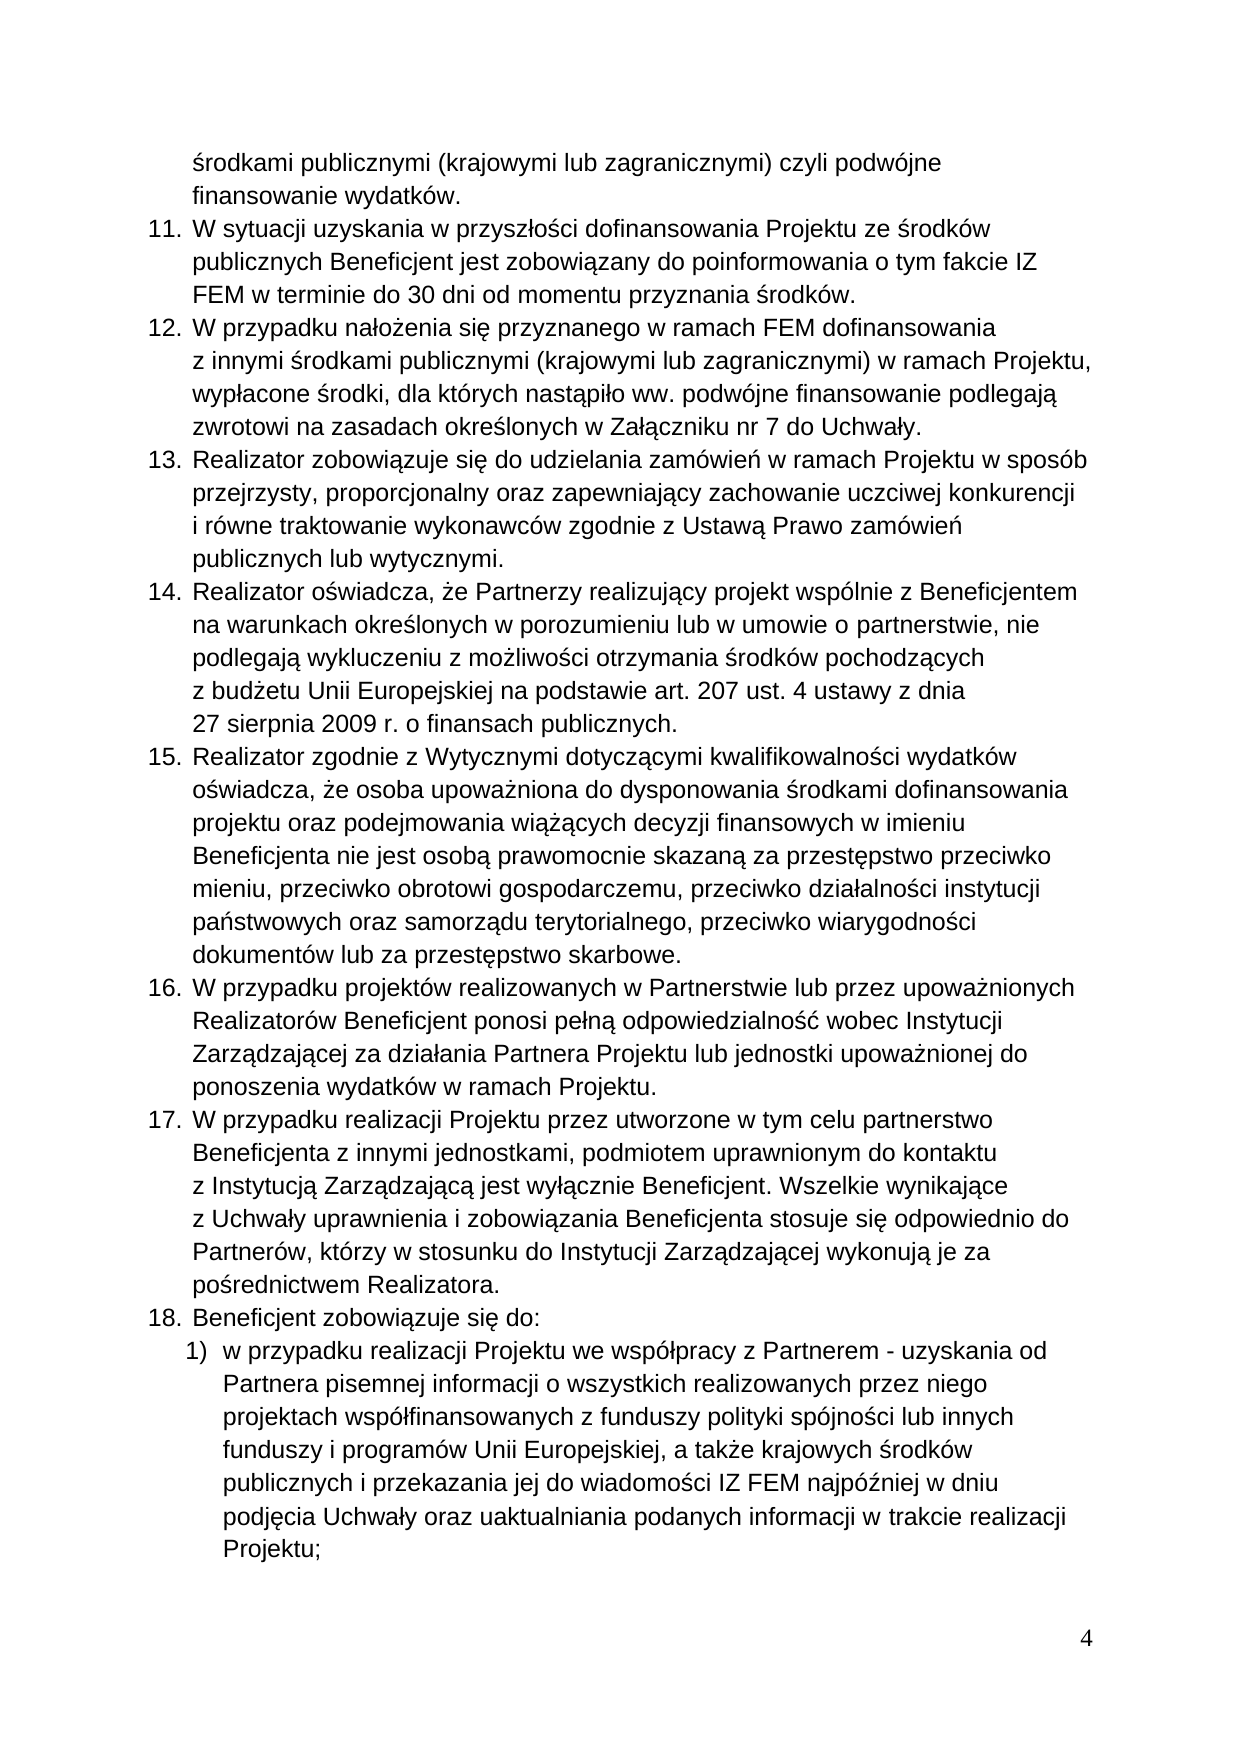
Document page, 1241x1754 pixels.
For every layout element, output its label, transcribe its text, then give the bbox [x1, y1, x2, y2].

list W sytuacji uzyskania w przyszłości dofinansowania Projektu ze środków publicznych Beneficjent jest zobowiązany do poinformowania o tym fakcie IZ FEM w terminie do 30 dni od momentu przyznania środków. [148, 214, 1093, 308]
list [148, 148, 1093, 209]
list W przypadku realizacji Projektu przez utworzone w tym celu partnerstwo Beneficjenta z innymi jednostkami, podmiotem uprawnionym do kontaktu z Instytucją Zarządzającą jest wyłącznie Beneficjent. Wszelkie wynikające z Uchwały uprawnienia i zobowiązania Beneficjenta stosuje się odpowiednio do Partnerów, którzy w stosunku do Instytucji Zarządzającej wykonują je za pośrednictwem Realizatora. [148, 1105, 1093, 1299]
list w przypadku realizacji Projektu we współpracy z Partnerem - uzyskania od Partnera pisemnej informacji o wszystkich realizowanych przez niego projektach współfinansowanych z funduszy polityki spójności lub innych funduszy i programów Unii Europejskiej, a także krajowych środków publicznych i przekazania jej do wiadomości IZ FEM najpóźniej w dniu podjęcia Uchwały oraz uaktualniania podanych informacji w trakcie realizacji Projektu; [185, 1336, 1093, 1563]
list Realizator oświadcza, że Partnerzy realizujący projekt wspólnie z Beneficjentem na warunkach określonych w porozumieniu lub w umowie o partnerstwie, nie podlegają wykluczeniu z możliwości otrzymania środków pochodzących z budżetu Unii Europejskiej na podstawie art. 207 ust. 4 ustawy z dnia 27 sierpnia 2009 r. o finansach publicznych. [148, 577, 1093, 738]
list W przypadku projektów realizowanych w Partnerstwie lub przez upoważnionych Realizatorów Beneficjent ponosi pełną odpowiedzialność wobec Instytucji Zarządzającej za działania Partnera Projektu lub jednostki upoważnionej do ponoszenia wydatków w ramach Projektu. [148, 973, 1093, 1101]
list Realizator zobowiązuje się do udzielania zamówień w ramach Projektu w sposób przejrzysty, proporcjonalny oraz zapewniający zachowanie uczciwej konkurencji i równe traktowanie wykonawców zgodnie z Ustawą Prawo zamówień publicznych lub wytycznymi. [148, 445, 1093, 573]
list W przypadku nałożenia się przyznanego w ramach FEM dofinansowania z innymi środkami publicznymi (krajowymi lub zagranicznymi) w ramach Projektu, wypłacone środki, dla których nastąpiło ww. podwójne finansowanie podlegają zwrotowi na zasadach określonych w Załączniku nr 7 do Uchwały. [148, 313, 1093, 441]
list Beneficjent zobowiązuje się do: [148, 1303, 1093, 1332]
list Realizator zgodnie z Wytycznymi dotyczącymi kwalifikowalności wydatków oświadcza, że osoba upoważniona do dysponowania środkami dofinansowania projektu oraz podejmowania wiążących decyzji finansowych w imieniu Beneficjenta nie jest osobą prawomocnie skazaną za przestępstwo przeciwko mieniu, przeciwko obrotowi gospodarczemu, przeciwko działalności instytucji państwowych oraz samorządu terytorialnego, przeciwko wiarygodności dokumentów lub za przestępstwo skarbowe. [148, 742, 1093, 969]
